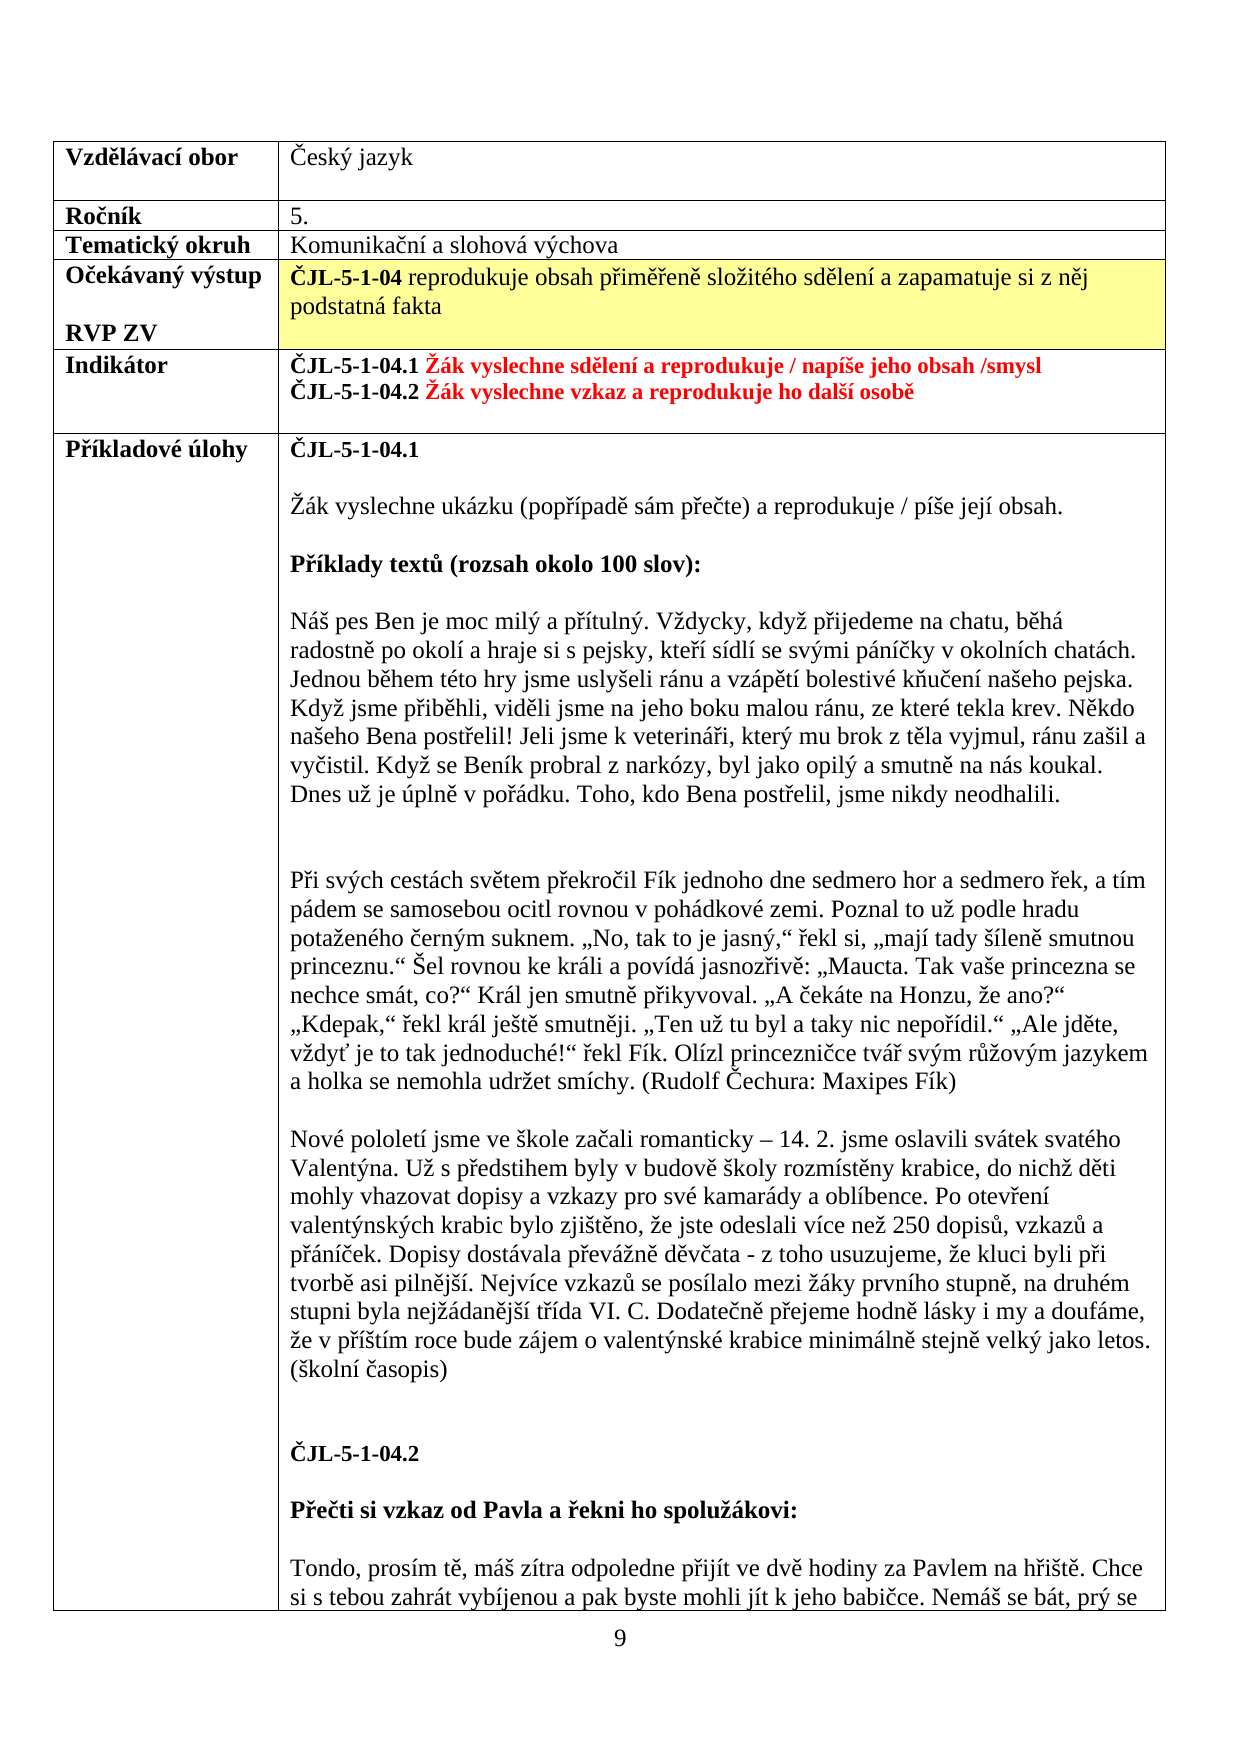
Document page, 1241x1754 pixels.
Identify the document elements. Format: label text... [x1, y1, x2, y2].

table_cell ČJL-5-1-04 reprodukuje obsah přiměřeně složitého sdělení a zapamatuje si z něj podstatná fakta [279, 260, 1165, 349]
table_cell Tematický okruh [54, 231, 278, 259]
table_cell Příkladové úlohy [54, 434, 278, 1610]
table_cell ČJL-5-1-04.1 Žák vyslechne sdělení a reprodukuje / napíše jeho obsah /smysl ČJL-5-1-04.2 Žák vyslechne vzkaz a reprodukuje ho další osobě [279, 350, 1165, 433]
table_header Český jazyk [279, 142, 1165, 200]
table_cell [279, 434, 1165, 1610]
table_cell Ročník [54, 201, 278, 229]
table_cell 5. [279, 201, 1165, 229]
table_cell Očekávaný výstup RVP ZV [54, 260, 278, 349]
table_cell Komunikační a slohová výchova [279, 231, 1165, 259]
table_cell Indikátor [54, 350, 278, 433]
table_header Vzdělávací obor [54, 142, 278, 200]
